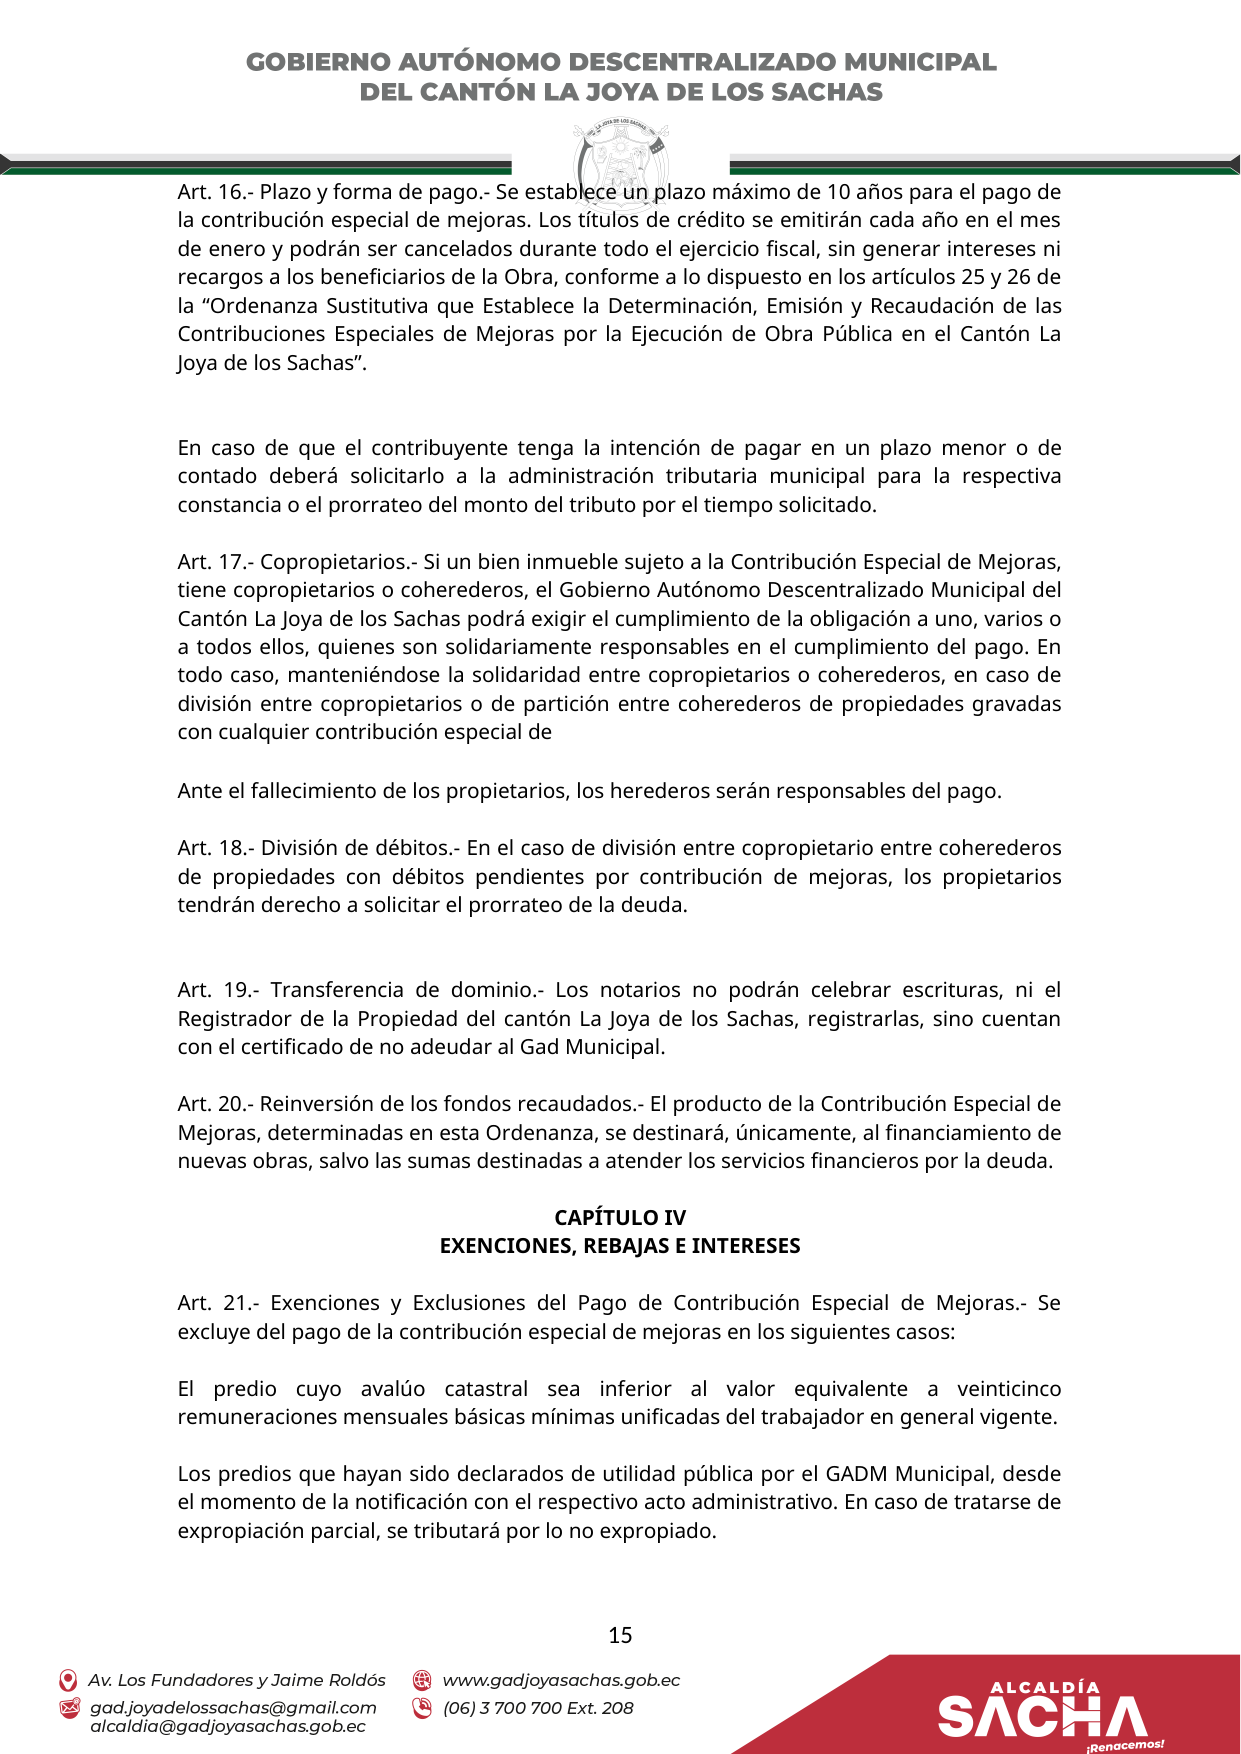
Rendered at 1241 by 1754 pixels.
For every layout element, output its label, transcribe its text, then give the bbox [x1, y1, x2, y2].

text EXENCIONES, REBAJAS E INTERESES [177, 1231, 1063, 1260]
text Art. 17.- Copropietarios.- Si un bien inmueble sujeto a la Contribución Especial de Mejoras, tiene copropietarios o coherederos, el Gobierno Autónomo Descentralizado Municipal del Cantón La Joya de los Sachas podrá exigir el cumplimiento de la obligación a uno, varios o a todos ellos, quienes son solidariamente responsables en el cumplimiento del pago. En todo caso, manteniéndose la solidaridad entre copropietarios o coherederos, en caso de división entre copropietarios o de partición entre coherederos de propiedades gravadas con cualquier contribución especial de [177, 547, 1063, 746]
text En caso de que el contribuyente tenga la intención de pagar en un plazo menor o de contado deberá solicitarlo a la administración tributaria municipal para la respectiva constancia o el prorrateo del monto del tributo por el tiempo solicitado. [177, 433, 1063, 518]
text CAPÍTULO IV [177, 1203, 1063, 1231]
text Art. 19.- Transferencia de dominio.- Los notarios no podrán celebrar escrituras, ni el Registrador de la Propiedad del cantón La Joya de los Sachas, registrarlas, sino cuentan con el certificado de no adeudar al Gad Municipal. [177, 976, 1063, 1061]
picture [0, 15, 1241, 1754]
text Art. 18.- División de débitos.- En el caso de división entre copropietario entre coherederos de propiedades con débitos pendientes por contribución de mejoras, los propietarios tendrán derecho a solicitar el prorrateo de la deuda. [177, 833, 1063, 919]
text Art. 20.- Reinversión de los fondos recaudados.- El producto de la Contribución Especial de Mejoras, determinadas en esta Ordenanza, se destinará, únicamente, al financiamiento de nuevas obras, salvo las sumas destinadas a atender los servicios financieros por la deuda. [177, 1089, 1063, 1174]
text Art. 16.- Plazo y forma de pago.- Se establece un plazo máximo de 10 años para el pago de la contribución especial de mejoras. Los títulos de crédito se emitirán cada año en el mes de enero y podrán ser cancelados durante todo el ejercicio fiscal, sin generar intereses ni recargos a los beneficiarios de la Obra, conforme a lo dispuesto en los artículos 25 y 26 de la “Ordenanza Sustitutiva que Establece la Determinación, Emisión y Recaudación de las Contribuciones Especiales de Mejoras por la Ejecución de Obra Pública en el Cantón La Joya de los Sachas”. [177, 177, 1063, 376]
text El predio cuyo avalúo catastral sea inferior al valor equivalente a veinticinco remuneraciones mensuales básicas mínimas unificadas del trabajador en general vigente. [177, 1374, 1063, 1431]
text Los predios que hayan sido declarados de utilidad pública por el GADM Municipal, desde el momento de la notificación con el respectivo acto administrativo. En caso de tratarse de expropiación parcial, se tributará por lo no expropiado. [177, 1459, 1063, 1544]
text Art. 21.- Exenciones y Exclusiones del Pago de Contribución Especial de Mejoras.- Se excluye del pago de la contribución especial de mejoras en los siguientes casos: [177, 1288, 1063, 1345]
text Ante el fallecimiento de los propietarios, los herederos serán responsables del pago. [177, 776, 1063, 805]
